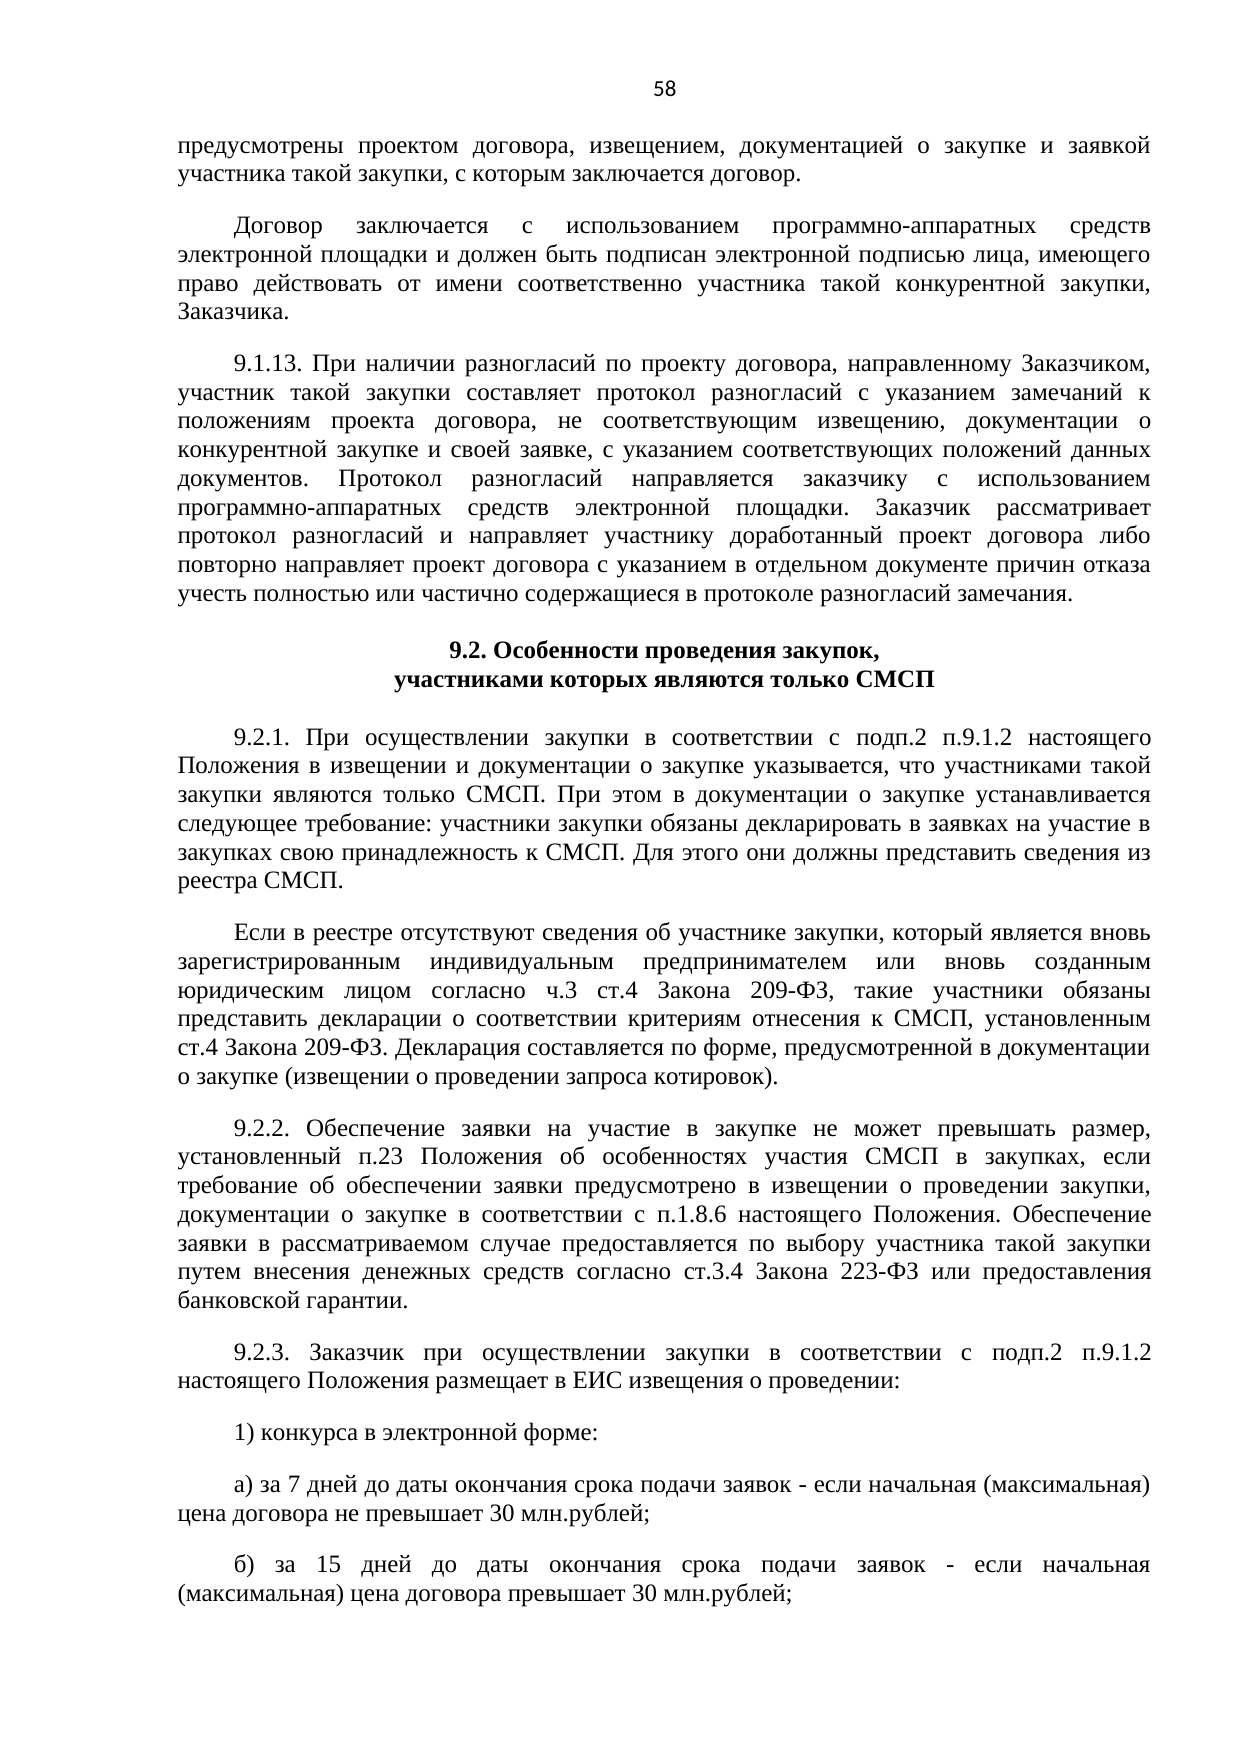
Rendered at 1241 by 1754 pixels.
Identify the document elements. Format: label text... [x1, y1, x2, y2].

text 9.2.2. Обеспечение заявки на участие в закупке не может превышать размер, установленный п.23 Положения об особенностях участия СМСП в закупках, если требование об обеспечении заявки предусмотрено в извещении о проведении закупки, документации о закупке в соответствии с п.1.8.6 настоящего Положения. Обеспечение заявки в рассматриваемом случае предоставляется по выбору участника такой закупки путем внесения денежных средств согласно ст.3.4 Закона 223-ФЗ или предоставления банковской гарантии. [177, 1113, 1152, 1314]
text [177, 1469, 1152, 1526]
text участниками которых являются только СМСП [177, 664, 1152, 693]
text Если в реестре отсутствуют сведения об участнике закупки, который является вновь зарегистрированным индивидуальным предпринимателем или вновь созданным юридическим лицом согласно ч.3 ст.4 Закона 209-ФЗ, такие участники обязаны представить декларации о соответствии критериям отнесения к СМСП, установленным ст.4 Закона 209-ФЗ. Декларация составляется по форме, предусмотренной в документации о закупке (извещении о проведении запроса котировок). [177, 917, 1152, 1090]
text 9.1.13. При наличии разногласий по проекту договора, направленному Заказчиком, участник такой закупки составляет протокол разногласий с указанием замечаний к положениям проекта договора, не соответствующим извещению, документации о конкурентной закупке и своей заявке, с указанием соответствующих положений данных документов. Протокол разногласий направляется заказчику с использованием программно-аппаратных средств электронной площадки. Заказчик рассматривает протокол разногласий и направляет участнику доработанный проект договора либо повторно направляет проект договора с указанием в отдельном документе причин отказа учесть полностью или частично содержащиеся в протоколе разногласий замечания. [177, 348, 1152, 607]
text 9.2.1. При осуществлении закупки в соответствии с подп.2 п.9.1.2 настоящего Положения в извещении и документации о закупке указывается, что участниками такой закупки являются только СМСП. При этом в документации о закупке устанавливается следующее требование: участники закупки обязаны декларировать в заявках на участие в закупках свою принадлежность к СМСП. Для этого они должны представить сведения из реестра СМСП. [177, 722, 1152, 894]
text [177, 130, 1152, 187]
text б) за 15 дней до даты окончания срока подачи заявок - если начальная (максимальная) цена договора превышает 30 млн.рублей; [177, 1549, 1152, 1607]
text 9.2.3. Заказчик при осуществлении закупки в соответствии с подп.2 п.9.1.2 настоящего Положения размещает в ЕИС извещения о проведении: [177, 1337, 1152, 1394]
text 1) конкурса в электронной форме: [177, 1417, 1152, 1446]
text 9.2. Особенности проведения закупок, [177, 636, 1152, 664]
text Договор заключается с использованием программно-аппаратных средств электронной площадки и должен быть подписан электронной подписью лица, имеющего право действовать от имени соответственно участника такой конкурентной закупки, Заказчика. [177, 210, 1152, 325]
